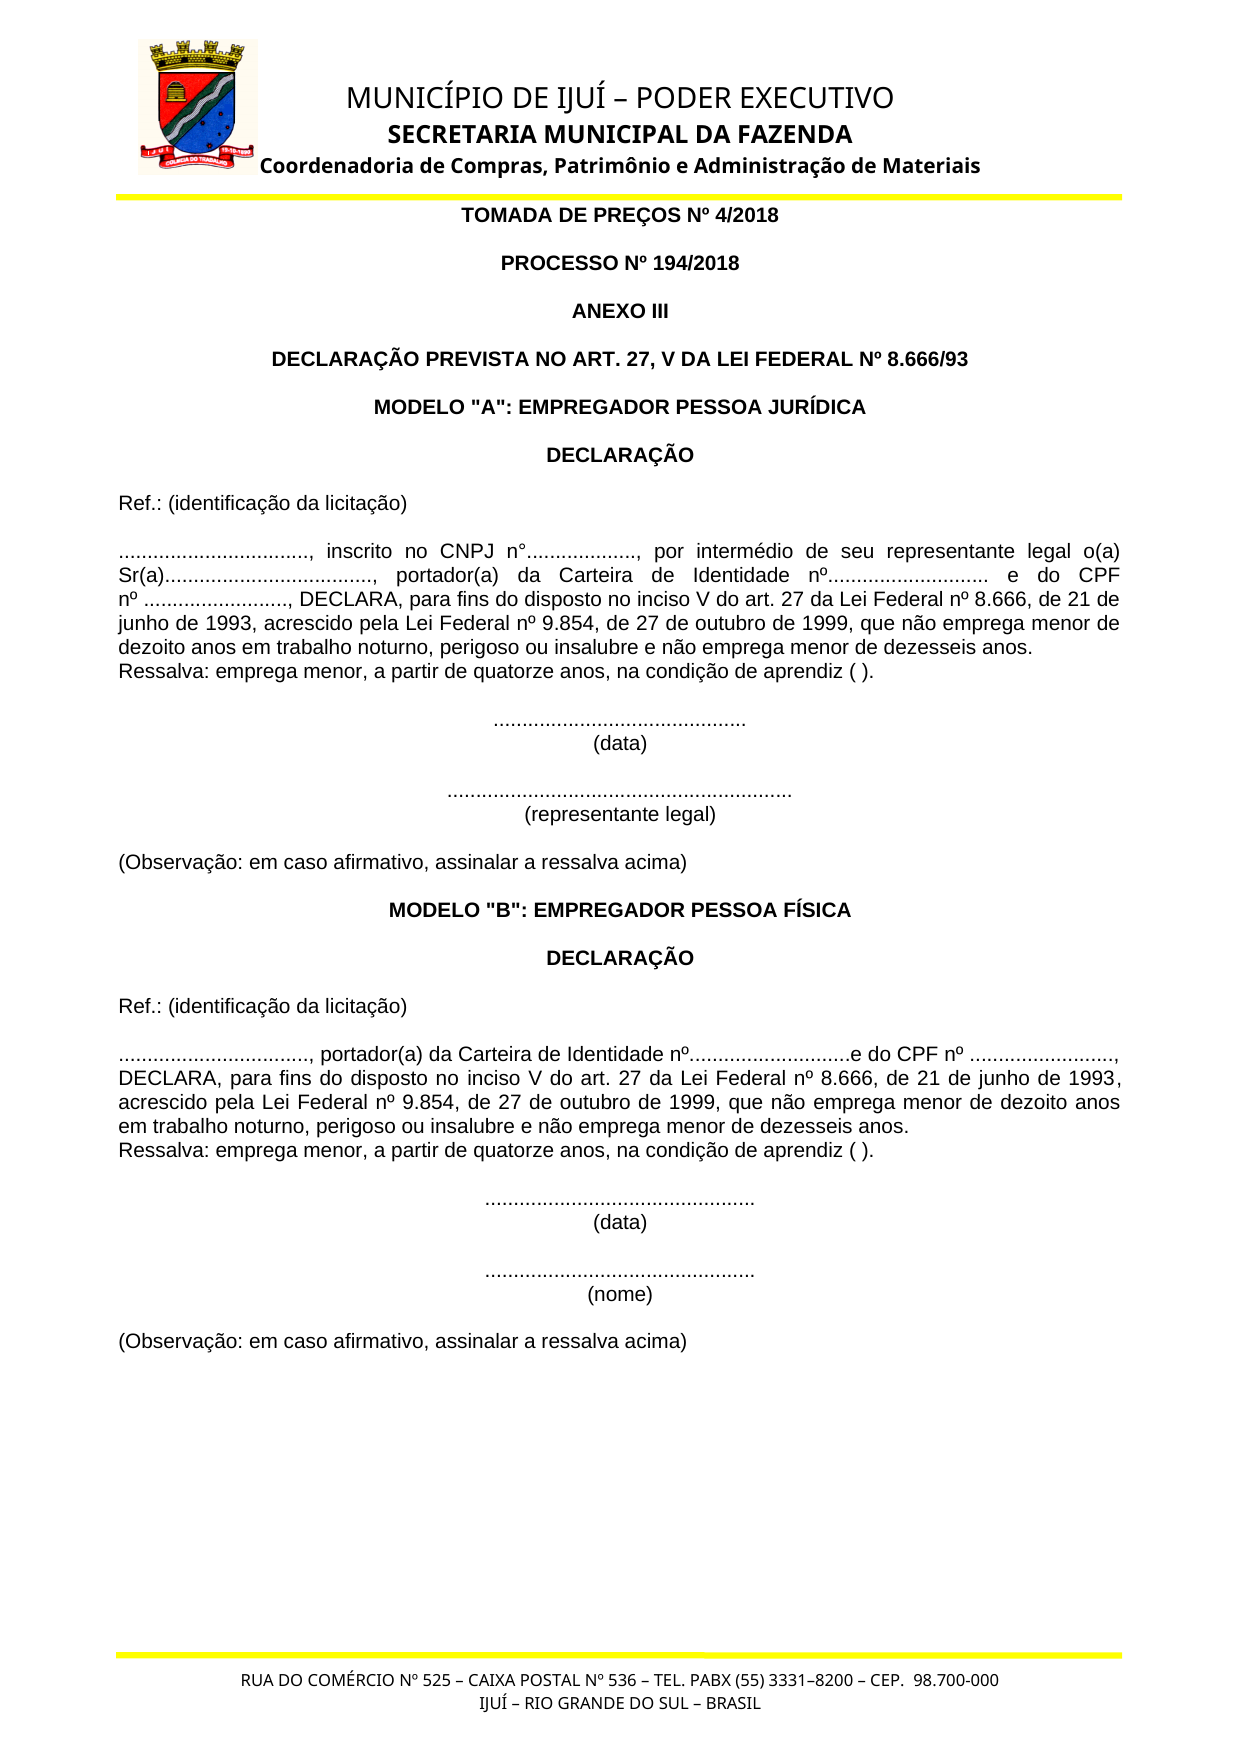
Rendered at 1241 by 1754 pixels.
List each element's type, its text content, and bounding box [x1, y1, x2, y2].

text (data) [118, 730, 1122, 754]
text DECLARAÇÃO [118, 946, 1122, 970]
text MODELO "B": EMPREGADOR PESSOA FÍSICA [118, 898, 1122, 922]
text Ressalva: emprega menor, a partir de quatorze anos, na condição de aprendiz ( ). [118, 1138, 1122, 1162]
text (representante legal) [118, 802, 1122, 826]
picture [138, 39, 258, 175]
text Ref.: (identificação da licitação) [118, 491, 1122, 515]
text ................................., inscrito no CNPJ n°..................., por intermédio de seu representante legal o(a) Sr(a)...................................., portador(a) da Carteira de Identidade nº............................ e do CPF nº ........................., DECLARA, para fins do disposto no inciso V do art. 27 da Lei Federal nº 8.666, de 21 de junho de 1993, acrescido pela Lei Federal nº 9.854, de 27 de outubro de 1999, que não emprega menor de dezoito anos em trabalho noturno, perigoso ou insalubre e não emprega menor de dezesseis anos. [118, 539, 1122, 658]
text ............................................... [118, 1257, 1122, 1281]
text ................................., portador(a) da Carteira de Identidade nº............................e do CPF nº ........................., DECLARA, para fins do disposto no inciso V do art. 27 da Lei Federal nº 8.666, de 21 de junho de 1993, acrescido pela Lei Federal nº 9.854, de 27 de outubro de 1999, que não emprega menor de dezoito anos em trabalho noturno, perigoso ou insalubre e não emprega menor de dezesseis anos. [118, 1042, 1122, 1138]
text ............................................... [118, 1186, 1122, 1209]
text (Observação: em caso afirmativo, assinalar a ressalva acima) [118, 850, 1122, 874]
text ............................................ [118, 706, 1122, 730]
text (nome) [118, 1281, 1122, 1305]
text ............................................................ [118, 778, 1122, 802]
text TOMADA DE PREÇOS Nº 4/2018 [118, 203, 1122, 227]
text Ressalva: emprega menor, a partir de quatorze anos, na condição de aprendiz ( ). [118, 658, 1122, 682]
text DECLARAÇÃO PREVISTA NO ART. 27, V DA LEI FEDERAL Nº 8.666/93 [118, 347, 1122, 371]
text (data) [118, 1209, 1122, 1233]
text DECLARAÇÃO [118, 443, 1122, 467]
text PROCESSO Nº 194/2018 [118, 251, 1122, 275]
text Ref.: (identificação da licitação) [118, 994, 1122, 1018]
text MODELO "A": EMPREGADOR PESSOA JURÍDICA [118, 395, 1122, 419]
text (Observação: em caso afirmativo, assinalar a ressalva acima) [118, 1329, 1122, 1353]
text ANEXO III [118, 299, 1122, 323]
